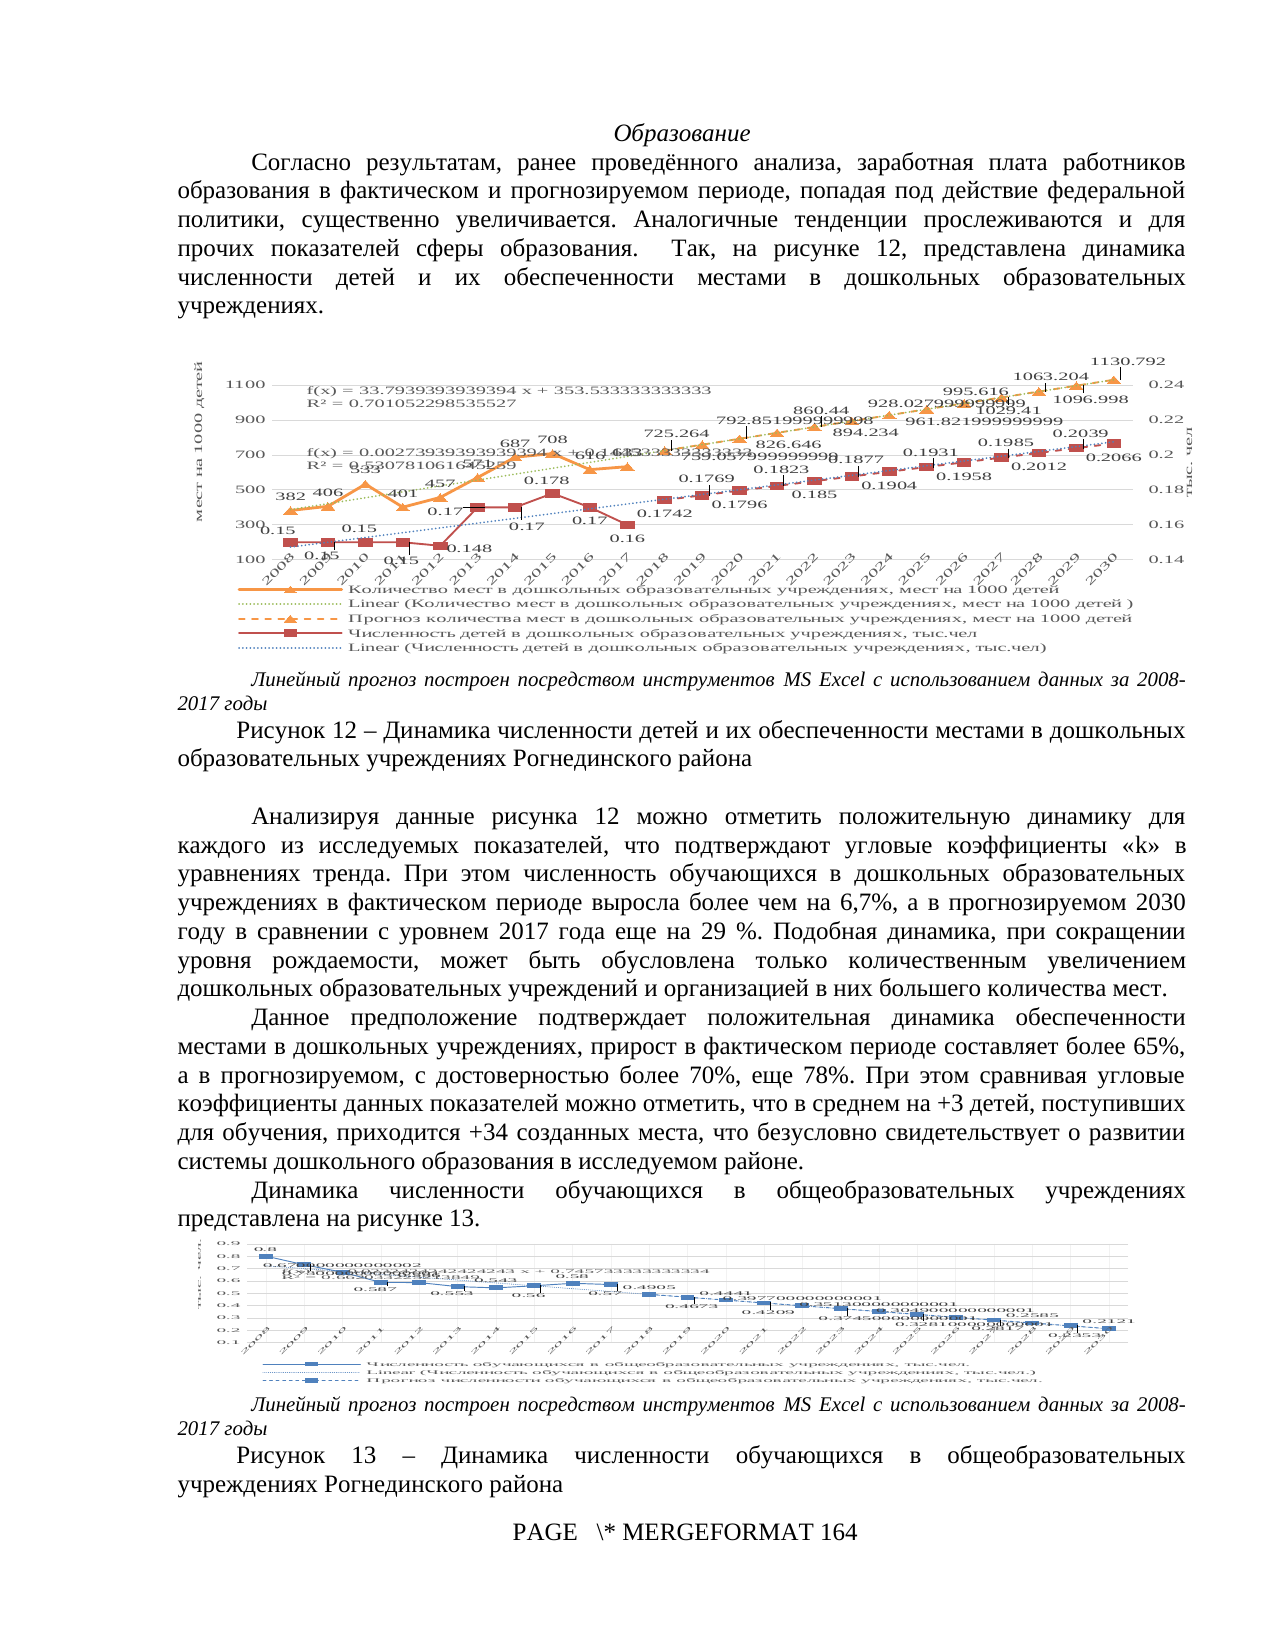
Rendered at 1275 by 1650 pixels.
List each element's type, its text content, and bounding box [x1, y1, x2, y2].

text Динамика численности обучающихся в общеобразовательных учреждениях представлена на рисунке 13. [177, 1175, 1186, 1232]
text Рисунок 13 – Динамика численности обучающихся в общеобразовательных учреждениях Рогнединского района [177, 1440, 1186, 1497]
text Образование [177, 118, 1186, 147]
text Линейный прогноз построен посредством инструментов MS Excel с использованием данных за 2008-2017 годы [177, 1392, 1186, 1440]
text Линейный прогноз построен посредством инструментов MS Excel с использованием данных за 2008-2017 годы [177, 667, 1186, 715]
text Данное предположение подтверждает положительная динамика обеспеченности местами в дошкольных учреждениях, прирост в фактическом периоде составляет более 65%, а в прогнозируемом, с достоверностью более 70%, еще 78%. При этом сравнивая угловые коэффициенты данных показателей можно отметить, что в среднем на +3 детей, поступивших для обучения, приходится +34 созданных места, что безусловно свидетельствует о развитии системы дошкольного образования в исследуемом районе. [177, 1002, 1186, 1175]
text Анализируя данные рисунка 12 можно отметить положительную динамику для каждого из исследуемых показателей, что подтверждают угловые коэффициенты «k» в уравнениях тренда. При этом численность обучающихся в дошкольных образовательных учреждениях в фактическом периоде выросла более чем на 6,7%, а в прогнозируемом 2030 году в сравнении с уровнем 2017 года еще на 29 %. Подобная динамика, при сокращении уровня рождаемости, может быть обусловлена только количественным увеличением дошкольных образовательных учреждений и организацией в них большего количества мест. [177, 801, 1186, 1002]
text Рисунок 12 – Динамика численности детей и их обеспеченности местами в дошкольных образовательных учреждениях Рогнединского района [177, 715, 1186, 772]
text Согласно результатам, ранее проведённого анализа, заработная плата работников образования в фактическом и прогнозируемом периоде, попадая под действие федеральной политики, существенно увеличивается. Аналогичные тенденции прослеживаются и для прочих показателей сферы образования. Так, на рисунке 12, представлена динамика численности детей и их обеспеченности местами в дошкольных образовательных учреждениях. [177, 147, 1186, 319]
